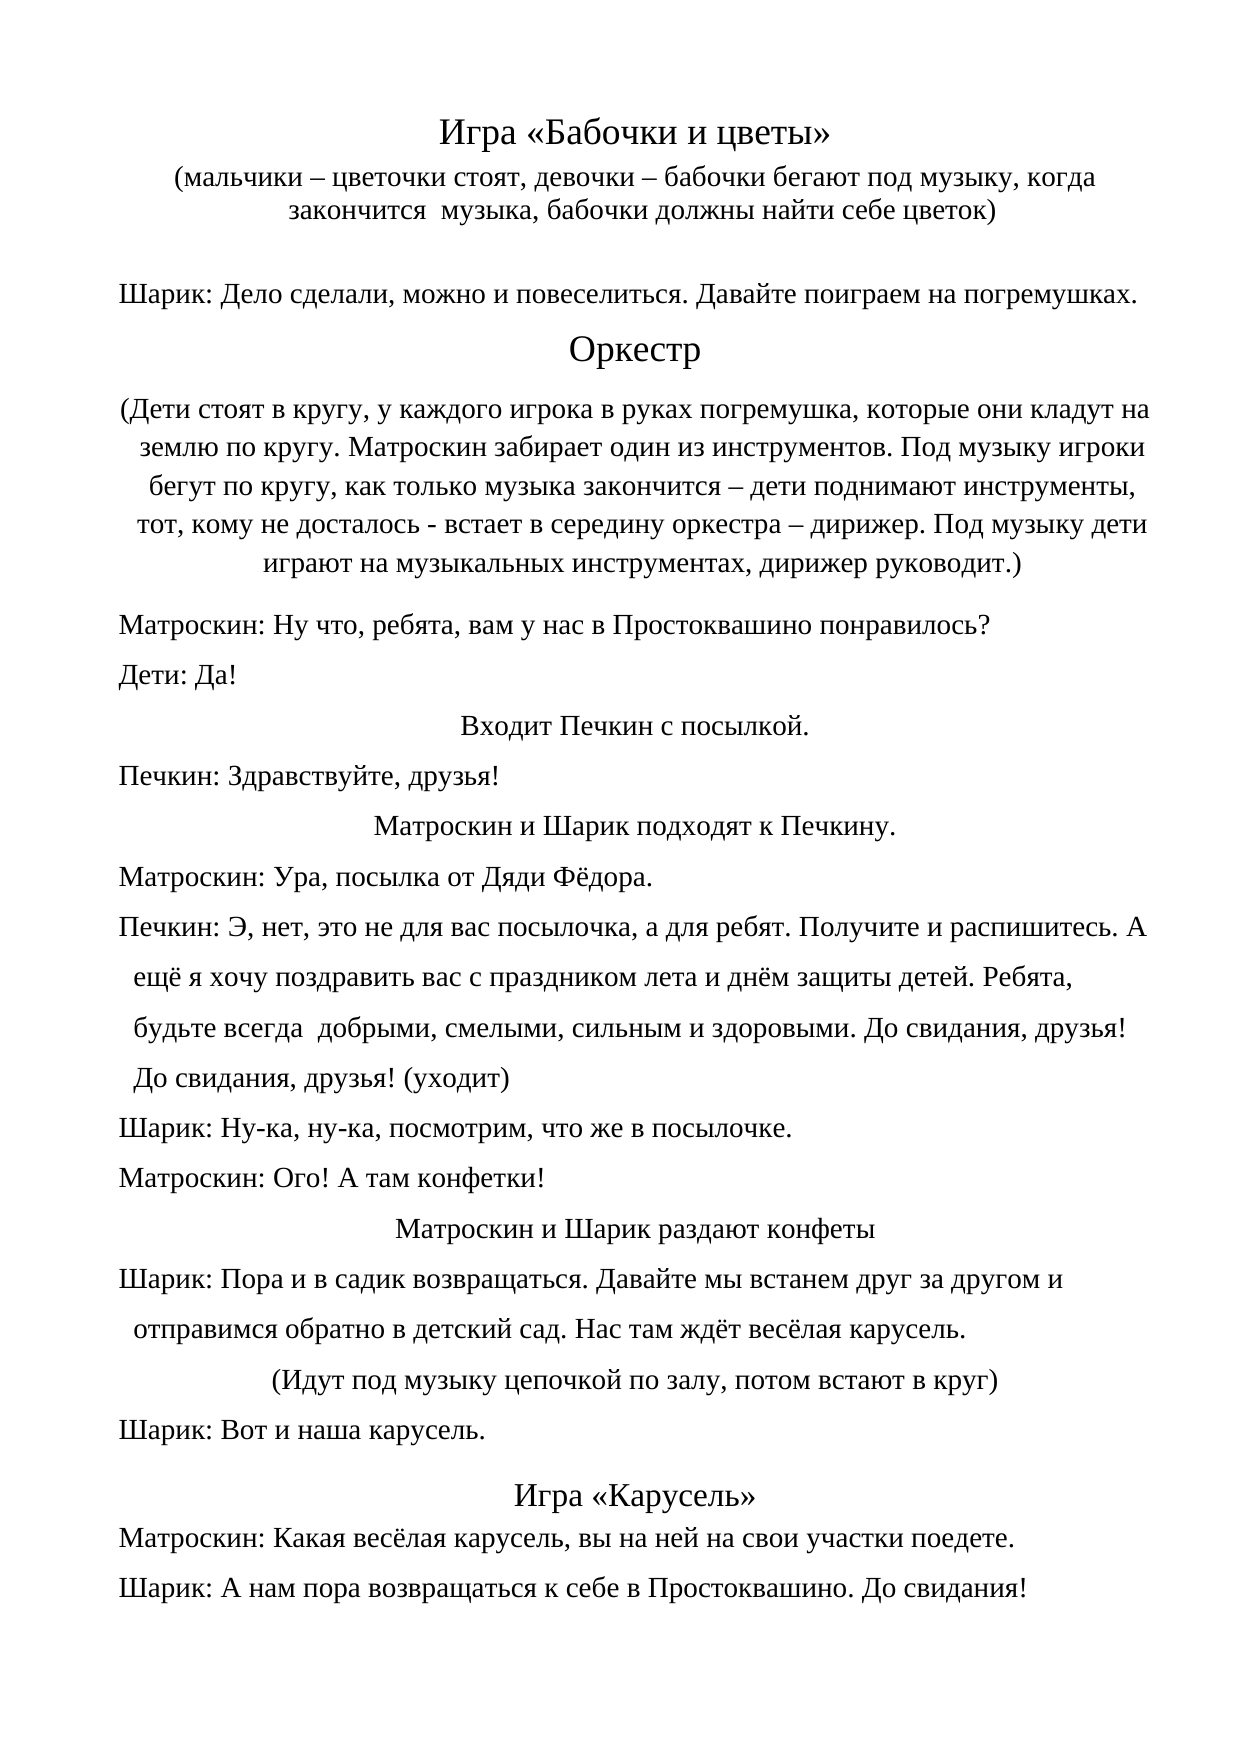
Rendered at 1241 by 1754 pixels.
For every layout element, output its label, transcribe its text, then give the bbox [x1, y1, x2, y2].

text Матроскин и Шарик раздают конфеты [118, 1211, 1152, 1244]
text (Дети стоят в кругу, у каждого игрока в руках погремушка, которые они кладут на землю по кругу. Матроскин забирает один из инструментов. Под музыку игроки бегут по кругу, как только музыка закончится – дети поднимают инструменты, тот, кому не досталось - встает в середину оркестра – дирижер. Под музыку дети играют на музыкальных инструментах, дирижер руководит.) [118, 391, 1152, 579]
text Печкин: Э, нет, это не для вас посылочка, а для ребят. Получите и распишитесь. А ещё я хочу поздравить вас с праздником лета и днём защиты детей. Ребята, будьте всегда добрыми, смелыми, сильным и здоровыми. До свидания, друзья! До свидания, друзья! (уходит) [118, 909, 1152, 1093]
text Матроскин: Какая весёлая карусель, вы на ней на свои участки поедете. [118, 1520, 1152, 1553]
text Шарик: А нам пора возвращаться к себе в Простоквашино. До свидания! [118, 1570, 1152, 1604]
subtitle Оркестр [118, 326, 1152, 369]
text Матроскин: Ого! А там конфетки! [118, 1161, 1152, 1194]
text (Идут под музыку цепочкой по залу, потом встают в круг) [118, 1362, 1152, 1395]
text Игра «Бабочки и цветы» [118, 109, 1152, 152]
text (мальчики – цветочки стоят, девочки – бабочки бегают под музыку, когда закончится музыка, бабочки должны найти себе цветок) [118, 159, 1152, 226]
text Шарик: Пора и в садик возвращаться. Давайте мы встанем друг за другом и отправимся обратно в детский сад. Нас там ждёт весёлая карусель. [118, 1261, 1152, 1345]
text Шарик: Вот и наша карусель. [118, 1412, 1152, 1446]
text Дети: Да! [118, 657, 1152, 691]
text Входит Печкин с посылкой. [118, 708, 1152, 741]
subtitle Шарик: Дело сделали, можно и повеселиться. Давайте поиграем на погремушках. [118, 276, 1152, 309]
text Печкин: Здравствуйте, друзья! [118, 758, 1152, 792]
text Матроскин: Ура, посылка от Дяди Фёдора. [118, 859, 1152, 892]
text Игра «Карусель» [118, 1476, 1152, 1514]
text Матроскин и Шарик подходят к Печкину. [118, 808, 1152, 842]
text Матроскин: Ну что, ребята, вам у нас в Простоквашино понравилось? [118, 607, 1152, 641]
text Шарик: Ну-ка, ну-ка, посмотрим, что же в посылочке. [118, 1110, 1152, 1144]
